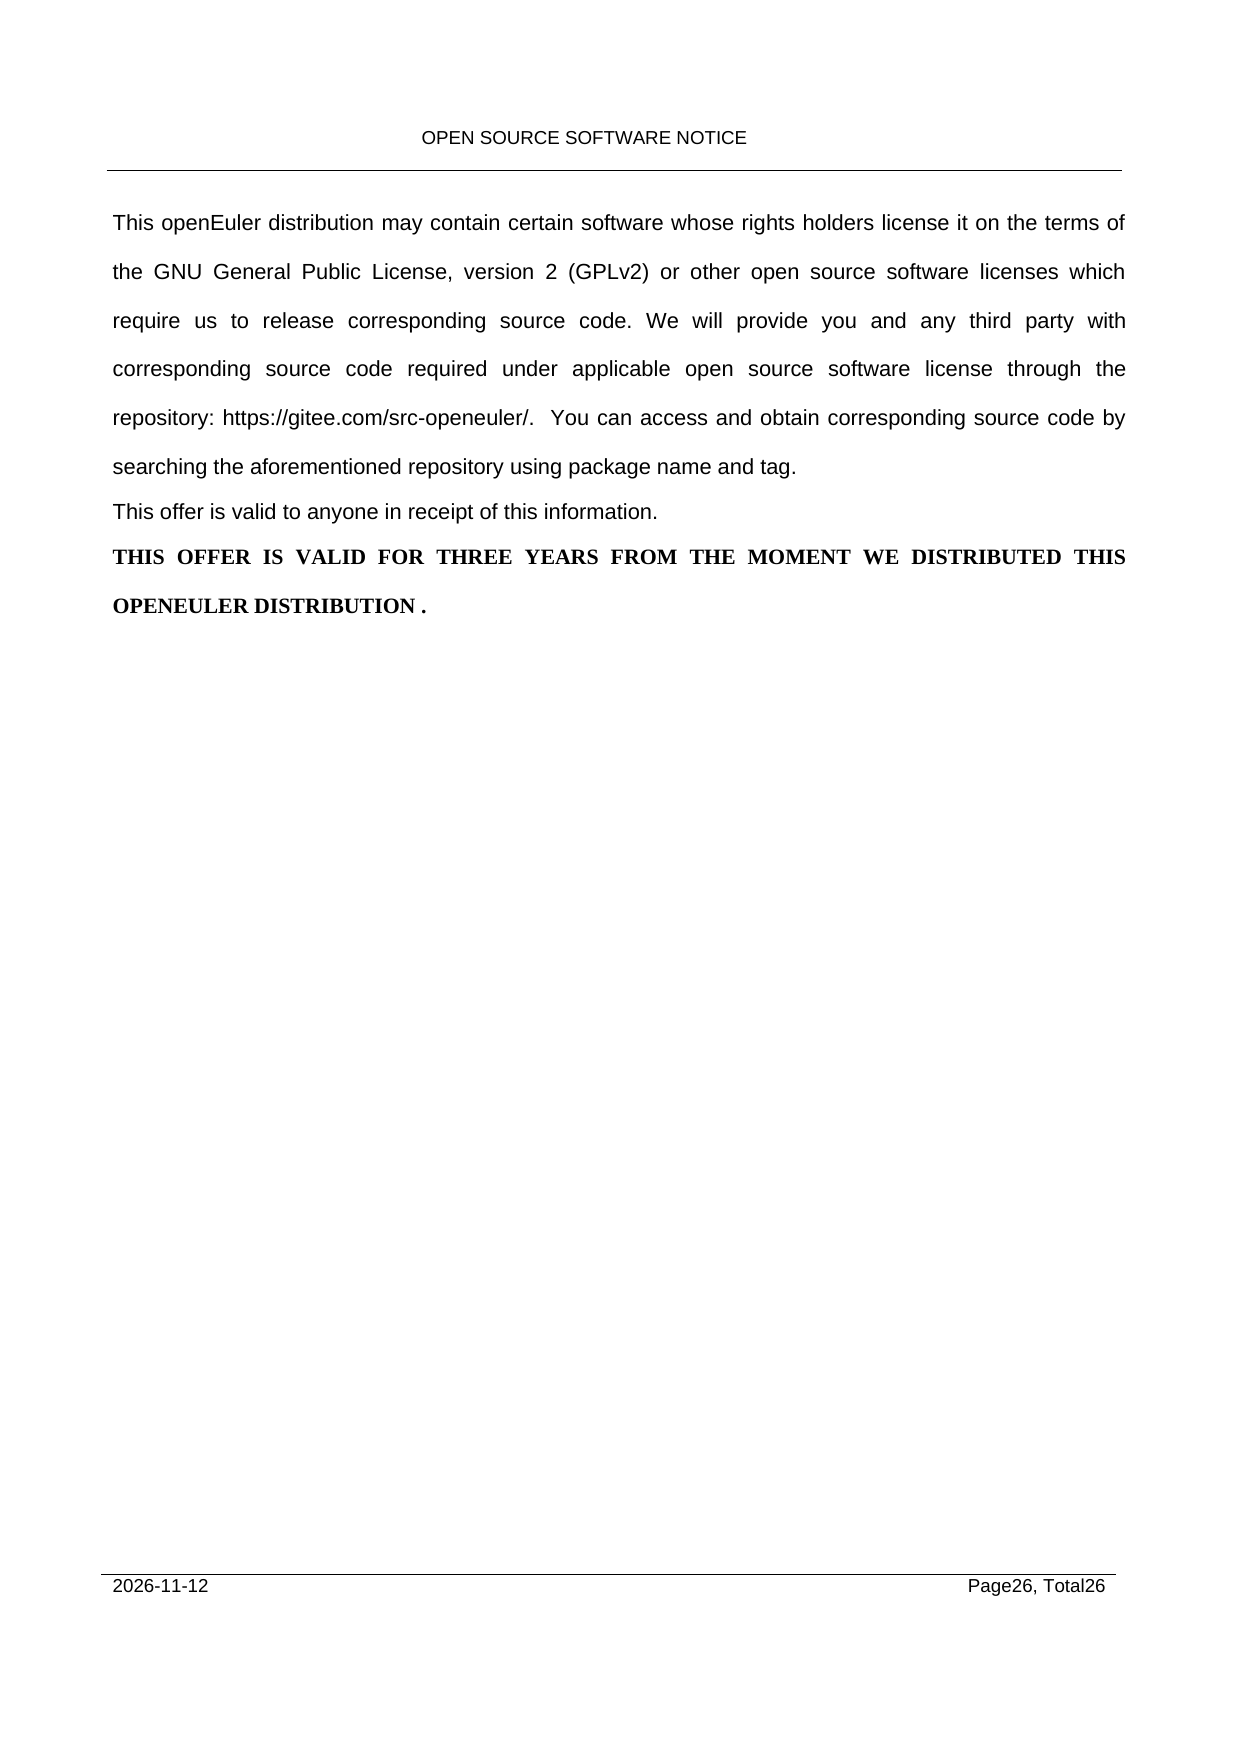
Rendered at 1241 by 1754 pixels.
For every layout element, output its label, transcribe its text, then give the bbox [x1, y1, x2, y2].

text This openEuler distribution may contain certain software whose rights holders license it on the terms of the GNU General Public License, version 2 (GPLv2) or other open source software licenses which require us to release corresponding source code. We will provide you and any third party with corresponding source code required under applicable open source software license through the repository: https://gitee.com/src-openeuler/. You can access and obtain corresponding source code by searching the aforementioned repository using package name and tag. [112, 206, 1128, 483]
text This offer is valid to anyone in receipt of this information. [112, 495, 1128, 528]
text THIS OFFER IS VALID FOR THREE YEARS FROM THE MOMENT WE DISTRIBUTED THIS OPENEULER DISTRIBUTION . [112, 540, 1128, 622]
